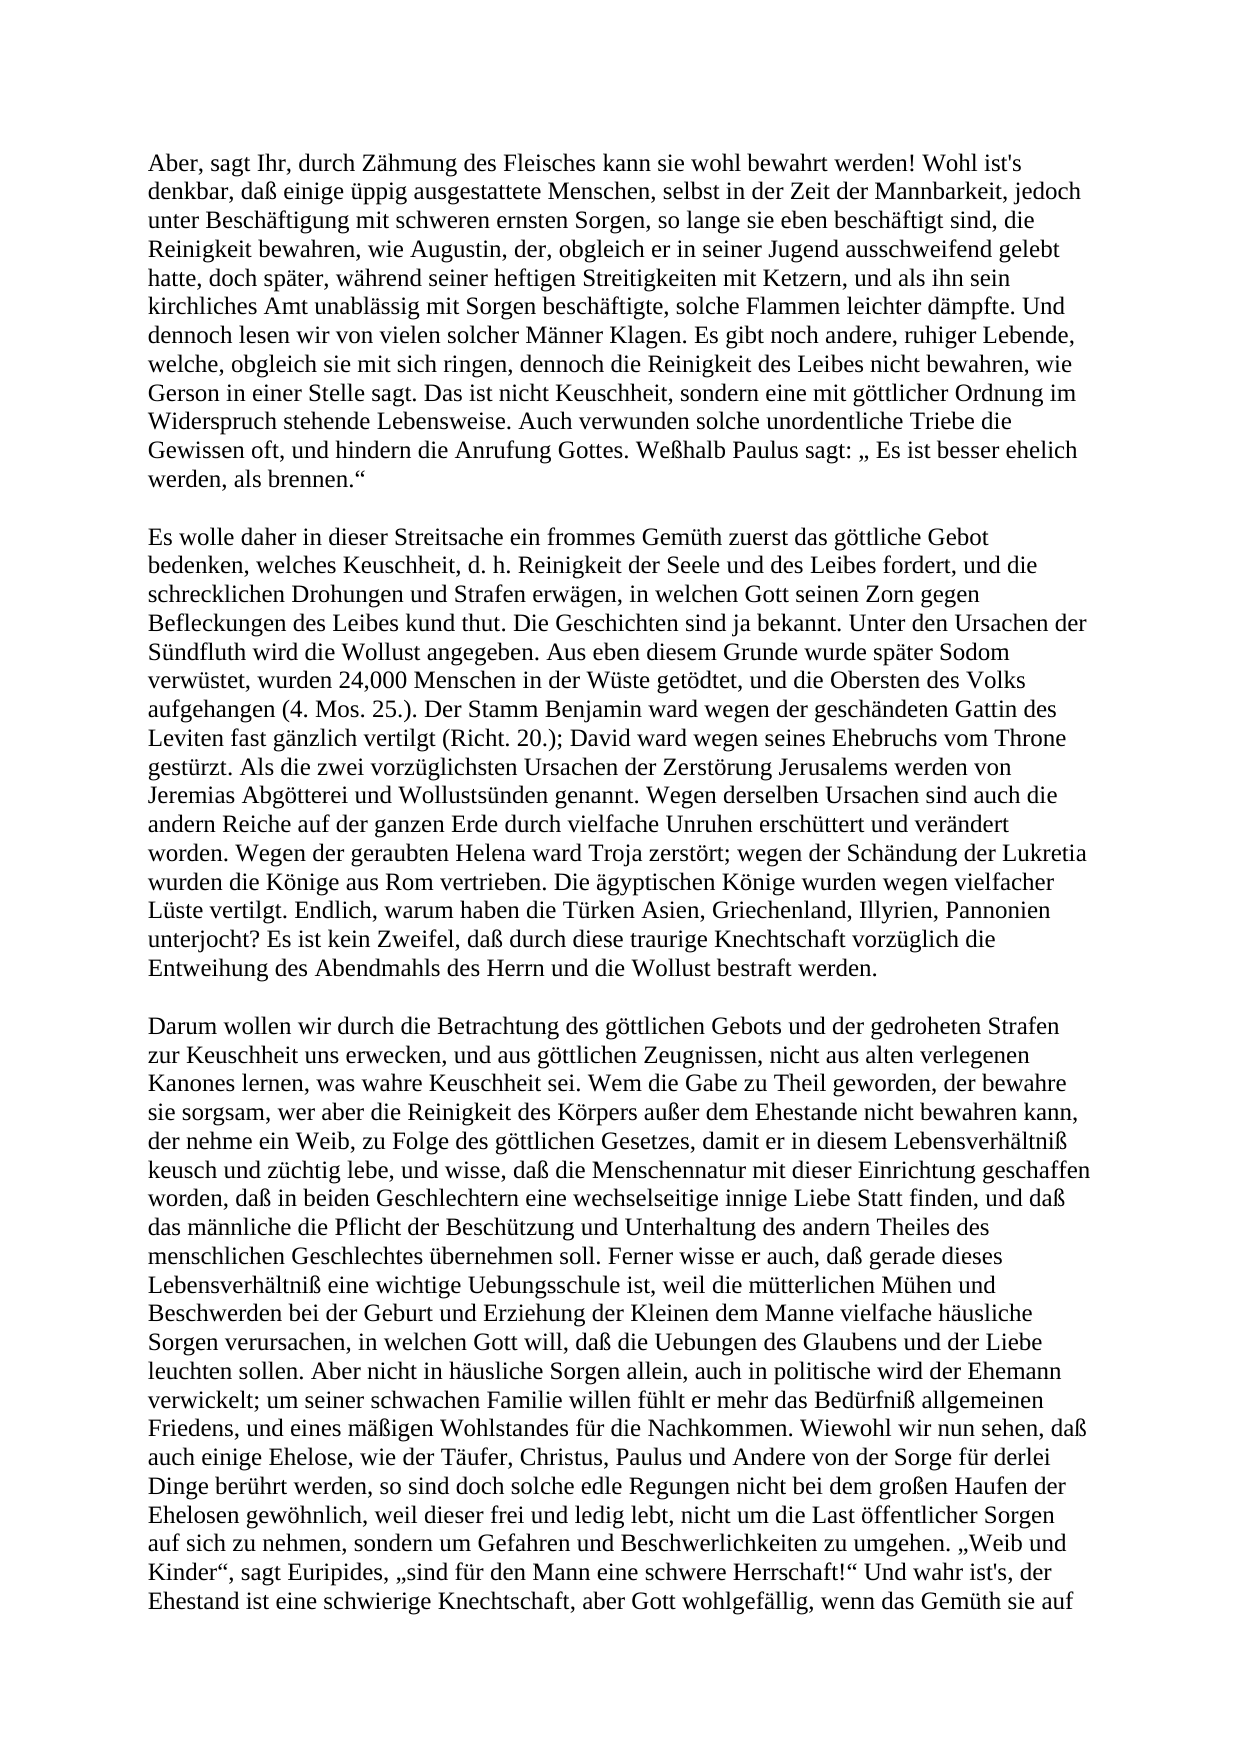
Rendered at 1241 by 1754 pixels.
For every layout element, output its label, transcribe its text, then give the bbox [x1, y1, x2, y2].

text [148, 1011, 1093, 1615]
text Aber, sagt Ihr, durch Zähmung des Fleisches kann sie wohl bewahrt werden! Wohl ist's denkbar, daß einige üppig ausgestattete Menschen, selbst in der Zeit der Mannbarkeit, jedoch unter Beschäftigung mit schweren ernsten Sorgen, so lange sie eben beschäftigt sind, die Reinigkeit bewahren, wie Augustin, der, obgleich er in seiner Jugend ausschweifend gelebt hatte, doch später, während seiner heftigen Streitigkeiten mit Ketzern, und als ihn sein kirchliches Amt unablässig mit Sorgen beschäftigte, solche Flammen leichter dämpfte. Und dennoch lesen wir von vielen solcher Männer Klagen. Es gibt noch andere, ruhiger Lebende, welche, obgleich sie mit sich ringen, dennoch die Reinigkeit des Leibes nicht bewahren, wie Gerson in einer Stelle sagt. Das ist nicht Keuschheit, sondern eine mit göttlicher Ordnung im Widerspruch stehende Lebensweise. Auch verwunden solche unordentliche Triebe die Gewissen oft, und hindern die Anrufung Gottes. Weßhalb Paulus sagt: „ Es ist besser ehelich werden, als brennen.“ [148, 148, 1093, 493]
text Es wolle daher in dieser Streitsache ein frommes Gemüth zuerst das göttliche Gebot bedenken, welches Keuschheit, d. h. Reinigkeit der Seele und des Leibes fordert, und die schrecklichen Drohungen und Strafen erwägen, in welchen Gott seinen Zorn gegen Befleckungen des Leibes kund thut. Die Geschichten sind ja bekannt. Unter den Ursachen der Sündfluth wird die Wollust angegeben. Aus eben diesem Grunde wurde später Sodom verwüstet, wurden 24,000 Menschen in der Wüste getödtet, und die Obersten des Volks aufgehangen (4. Mos. 25.). Der Stamm Benjamin ward wegen der geschändeten Gattin des Leviten fast gänzlich vertilgt (Richt. 20.); David ward wegen seines Ehebruchs vom Throne gestürzt. Als die zwei vorzüglichsten Ursachen der Zerstörung Jerusalems werden von Jeremias Abgötterei und Wollustsünden genannt. Wegen derselben Ursachen sind auch die andern Reiche auf der ganzen Erde durch vielfache Unruhen erschüttert und verändert worden. Wegen der geraubten Helena ward Troja zerstört; wegen der Schändung der Lukretia wurden die Könige aus Rom vertrieben. Die ägyptischen Könige wurden wegen vielfacher Lüste vertilgt. Endlich, warum haben die Türken Asien, Griechenland, Illyrien, Pannonien unterjocht? Es ist kein Zweifel, daß durch diese traurige Knechtschaft vorzüglich die Entweihung des Abendmahls des Herrn und die Wollust bestraft werden. [148, 522, 1093, 982]
